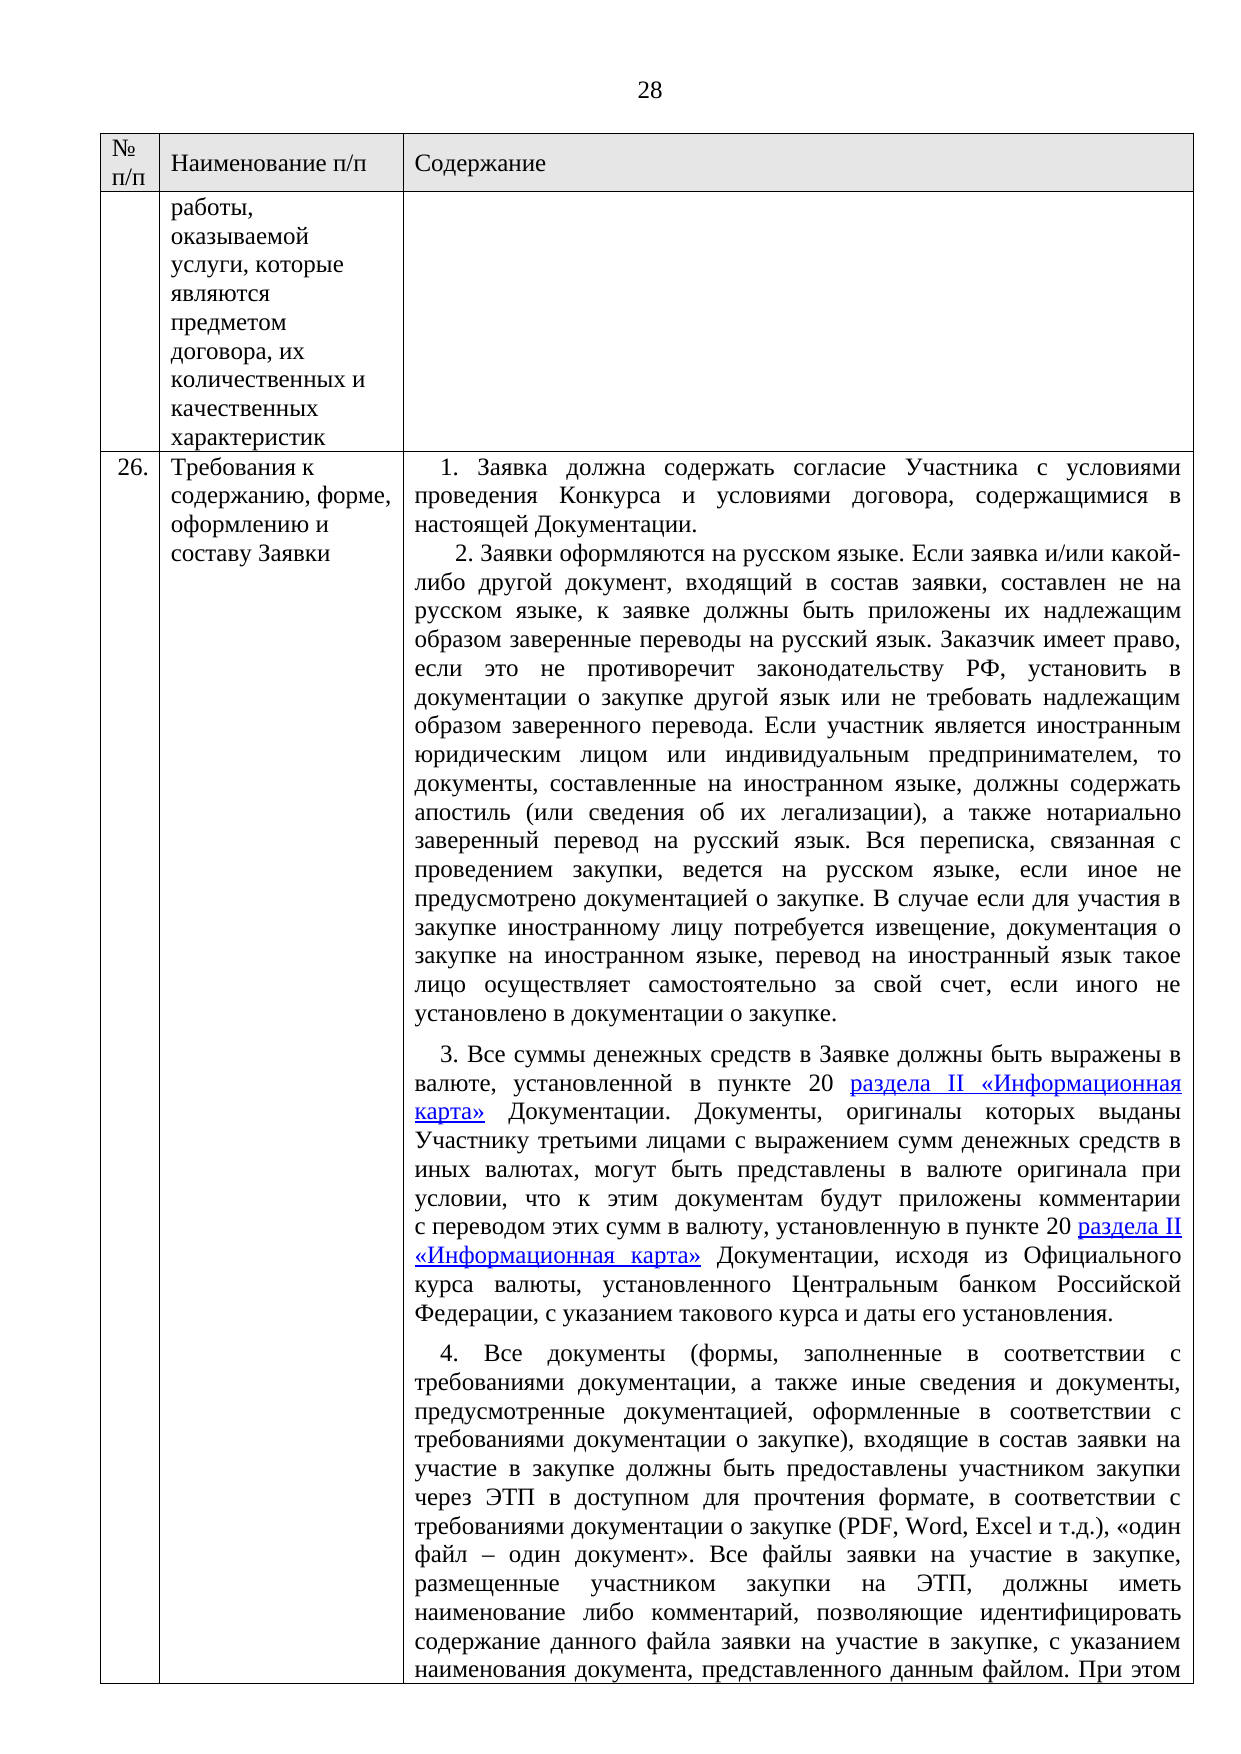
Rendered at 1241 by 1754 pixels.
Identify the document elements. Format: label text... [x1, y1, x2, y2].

table_cell [101, 452, 159, 1683]
table_cell [101, 192, 159, 451]
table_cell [404, 452, 1193, 1683]
table_header Содержание [404, 134, 1193, 191]
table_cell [160, 192, 403, 451]
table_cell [404, 192, 1193, 451]
table_header № п/п [101, 134, 159, 191]
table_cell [160, 452, 403, 1683]
table_header Наименование п/п [160, 134, 403, 191]
